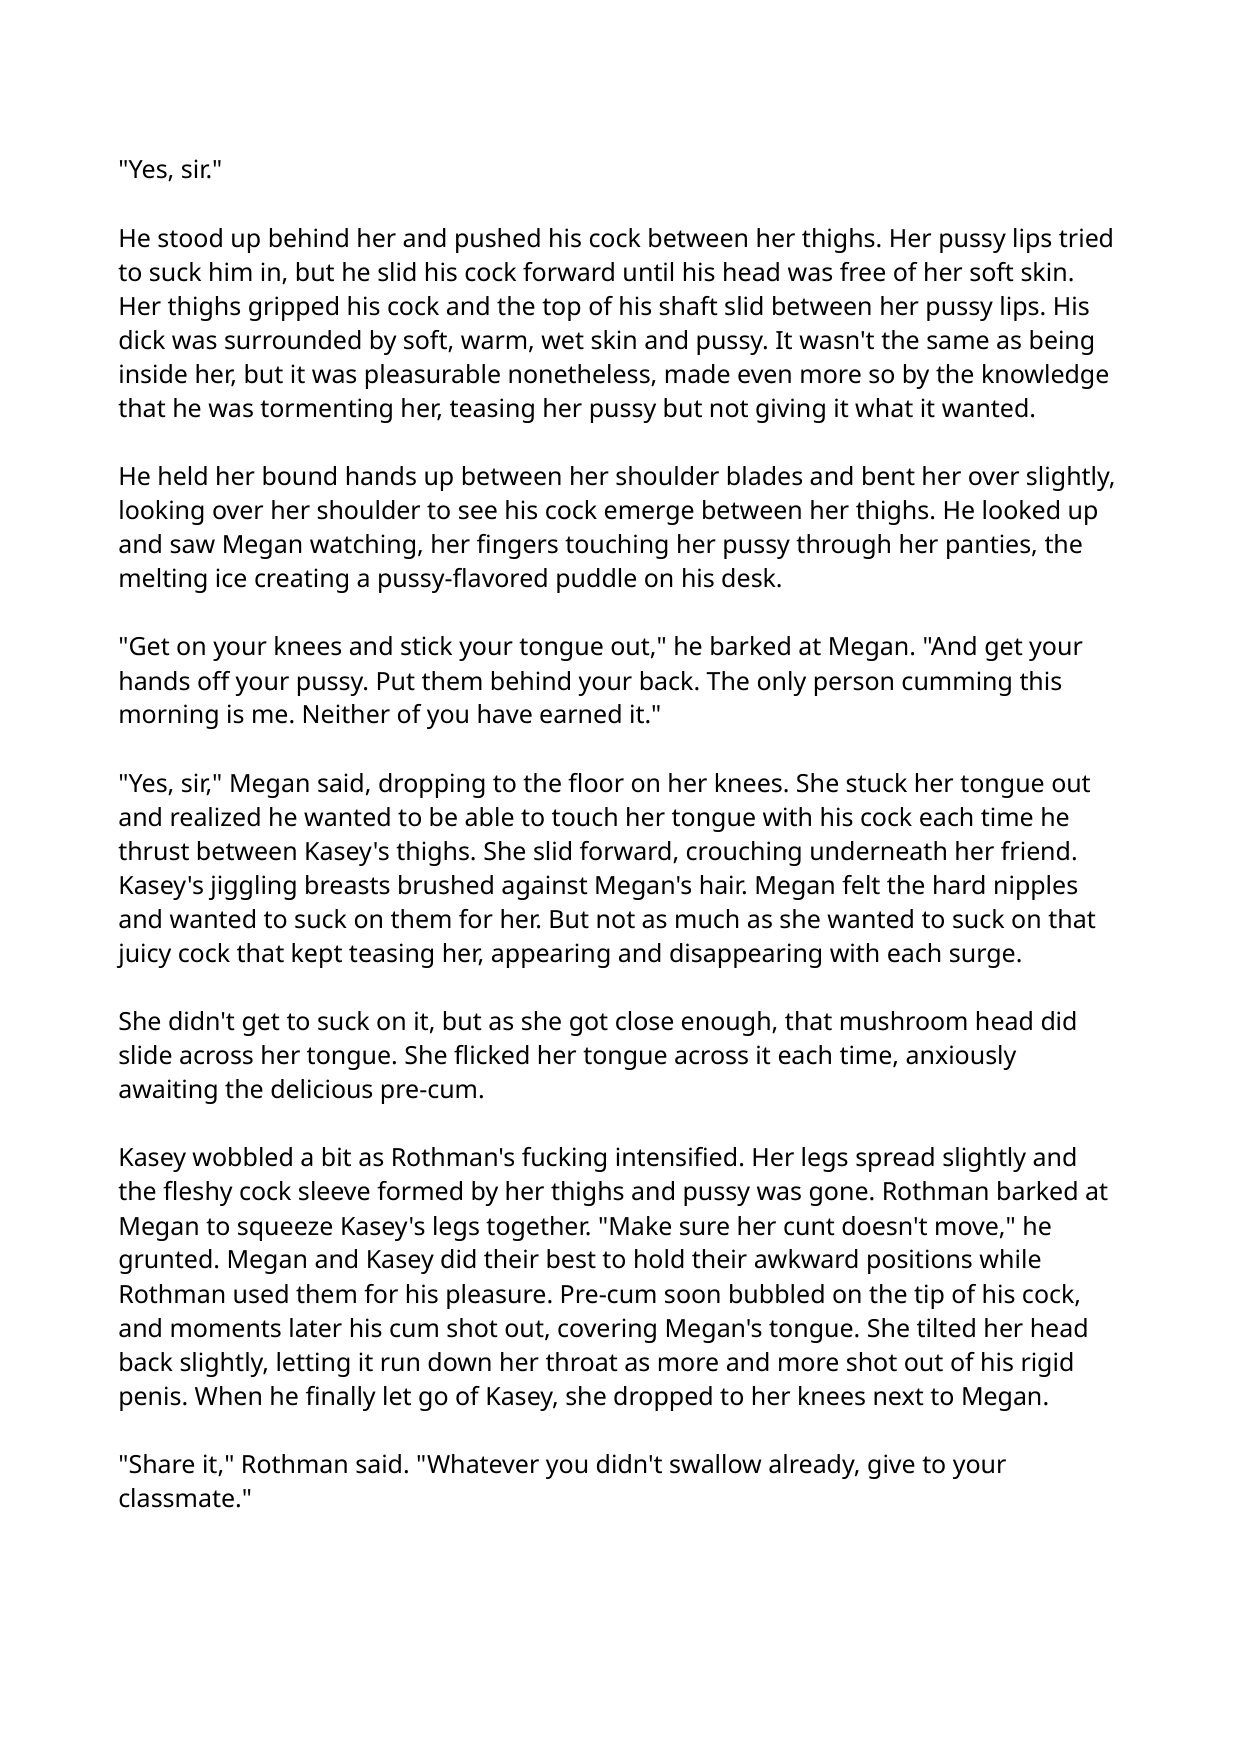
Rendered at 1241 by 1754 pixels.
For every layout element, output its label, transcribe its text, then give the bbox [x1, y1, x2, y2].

text She didn't get to suck on it, but as she got close enough, that mushroom head did slide across her tongue. She flicked her tongue across it each time, anxiously awaiting the delicious pre-cum. [118, 1004, 1122, 1106]
text "Share it," Rothman said. "Whatever you didn't swallow already, give to your classmate." [118, 1447, 1122, 1515]
text He stood up behind her and pushed his cock between her thighs. Her pussy lips tried to suck him in, but he slid his cock forward until his head was free of her soft skin. Her thighs gripped his cock and the top of his shaft slid between her pussy lips. His dick was surrounded by soft, warm, wet skin and pussy. It wasn't the same as being inside her, but it was pleasurable nonetheless, made even more so by the knowledge that he was tormenting her, teasing her pussy but not giving it what it wanted. [118, 220, 1122, 425]
text Kasey wobbled a bit as Rothman's fucking intensified. Her legs spread slightly and the fleshy cock sleeve formed by her thighs and pussy was gone. Rothman barked at Megan to squeeze Kasey's legs together. "Make sure her cunt doesn't move," he grunted. Megan and Kasey did their best to hold their awkward positions while Rothman used them for his pleasure. Pre-cum soon bubbled on the tip of his cock, and moments later his cum shot out, covering Megan's tongue. She tilted her head back slightly, letting it run down her throat as more and more shot out of his rigid penis. When he finally let go of Kasey, she dropped to her knees next to Megan. [118, 1140, 1122, 1412]
text "Yes, sir." [118, 152, 1122, 186]
text "Get on your knees and stick your tongue out," he barked at Megan. "And get your hands off your pussy. Put them behind your back. The only person cumming this morning is me. Neither of you have earned it." [118, 629, 1122, 731]
text "Yes, sir," Megan said, dropping to the floor on her knees. She stuck her tongue out and realized he wanted to be able to touch her tongue with his cock each time he thrust between Kasey's thighs. She slid forward, crouching underneath her friend. Kasey's jiggling breasts brushed against Megan's hair. Megan felt the hard nipples and wanted to suck on them for her. But not as much as she wanted to suck on that juicy cock that kept teasing her, appearing and disappearing with each surge. [118, 765, 1122, 970]
text He held her bound hands up between her shoulder blades and bent her over slightly, looking over her shoulder to see his cock emerge between her thighs. He looked up and saw Megan watching, her fingers touching her pussy through her panties, the melting ice creating a pussy-flavored puddle on his desk. [118, 459, 1122, 595]
